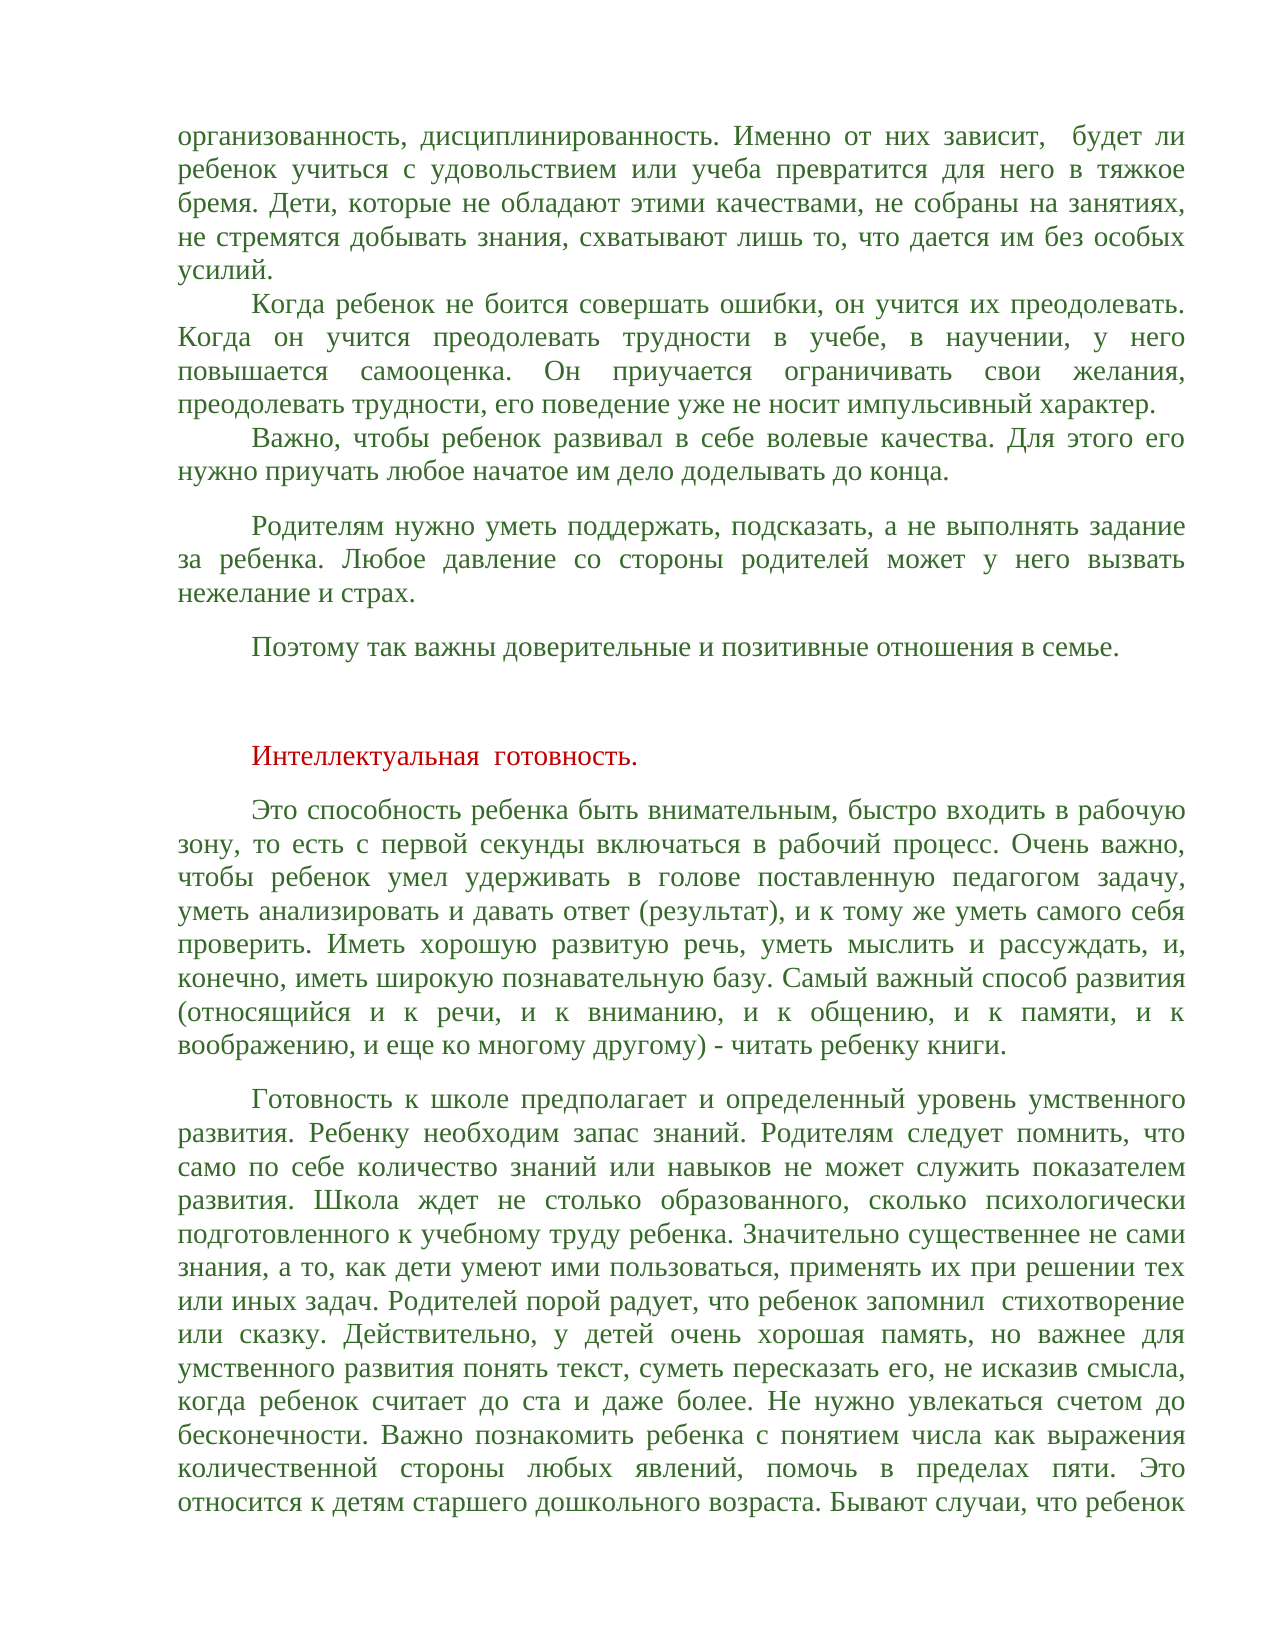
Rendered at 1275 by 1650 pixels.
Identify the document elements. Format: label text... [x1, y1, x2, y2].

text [177, 118, 1186, 286]
text Родителям нужно уметь поддержать, подсказать, а не выполнять задание за ребенка. Любое давление со стороны родителей может у него вызвать нежелание и страх. [177, 508, 1186, 608]
text Когда ребенок не боится совершать ошибки, он учится их преодолевать. Когда он учится преодолевать трудности в учебе, в научении, у него повышается самооценка. Он приучается ограничивать свои желания, преодолевать трудности, его поведение уже не носит импульсивный характер. [177, 286, 1186, 420]
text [177, 1082, 1186, 1518]
text Интеллектуальная готовность. [251, 738, 1186, 772]
text Поэтому так важны доверительные и позитивные отношения в семье. [177, 629, 1186, 663]
text Важно, чтобы ребенок развивал в себе волевые качества. Для этого его нужно приучать любое начатое им дело доделывать до конца. [177, 420, 1186, 487]
text Это способность ребенка быть внимательным, быстро входить в рабочую зону, то есть с первой секунды включаться в рабочий процесс. Очень важно, чтобы ребенок умел удерживать в голове поставленную педагогом задачу, уметь анализировать и давать ответ (результат), и к тому же уметь самого себя проверить. Иметь хорошую развитую речь, уметь мыслить и рассуждать, и, конечно, иметь широкую познавательную базу. Самый важный способ развития (относящийся и к речи, и к вниманию, и к общению, и к памяти, и к воображению, и еще ко многому другому) - читать ребенку книги. [177, 792, 1186, 1061]
